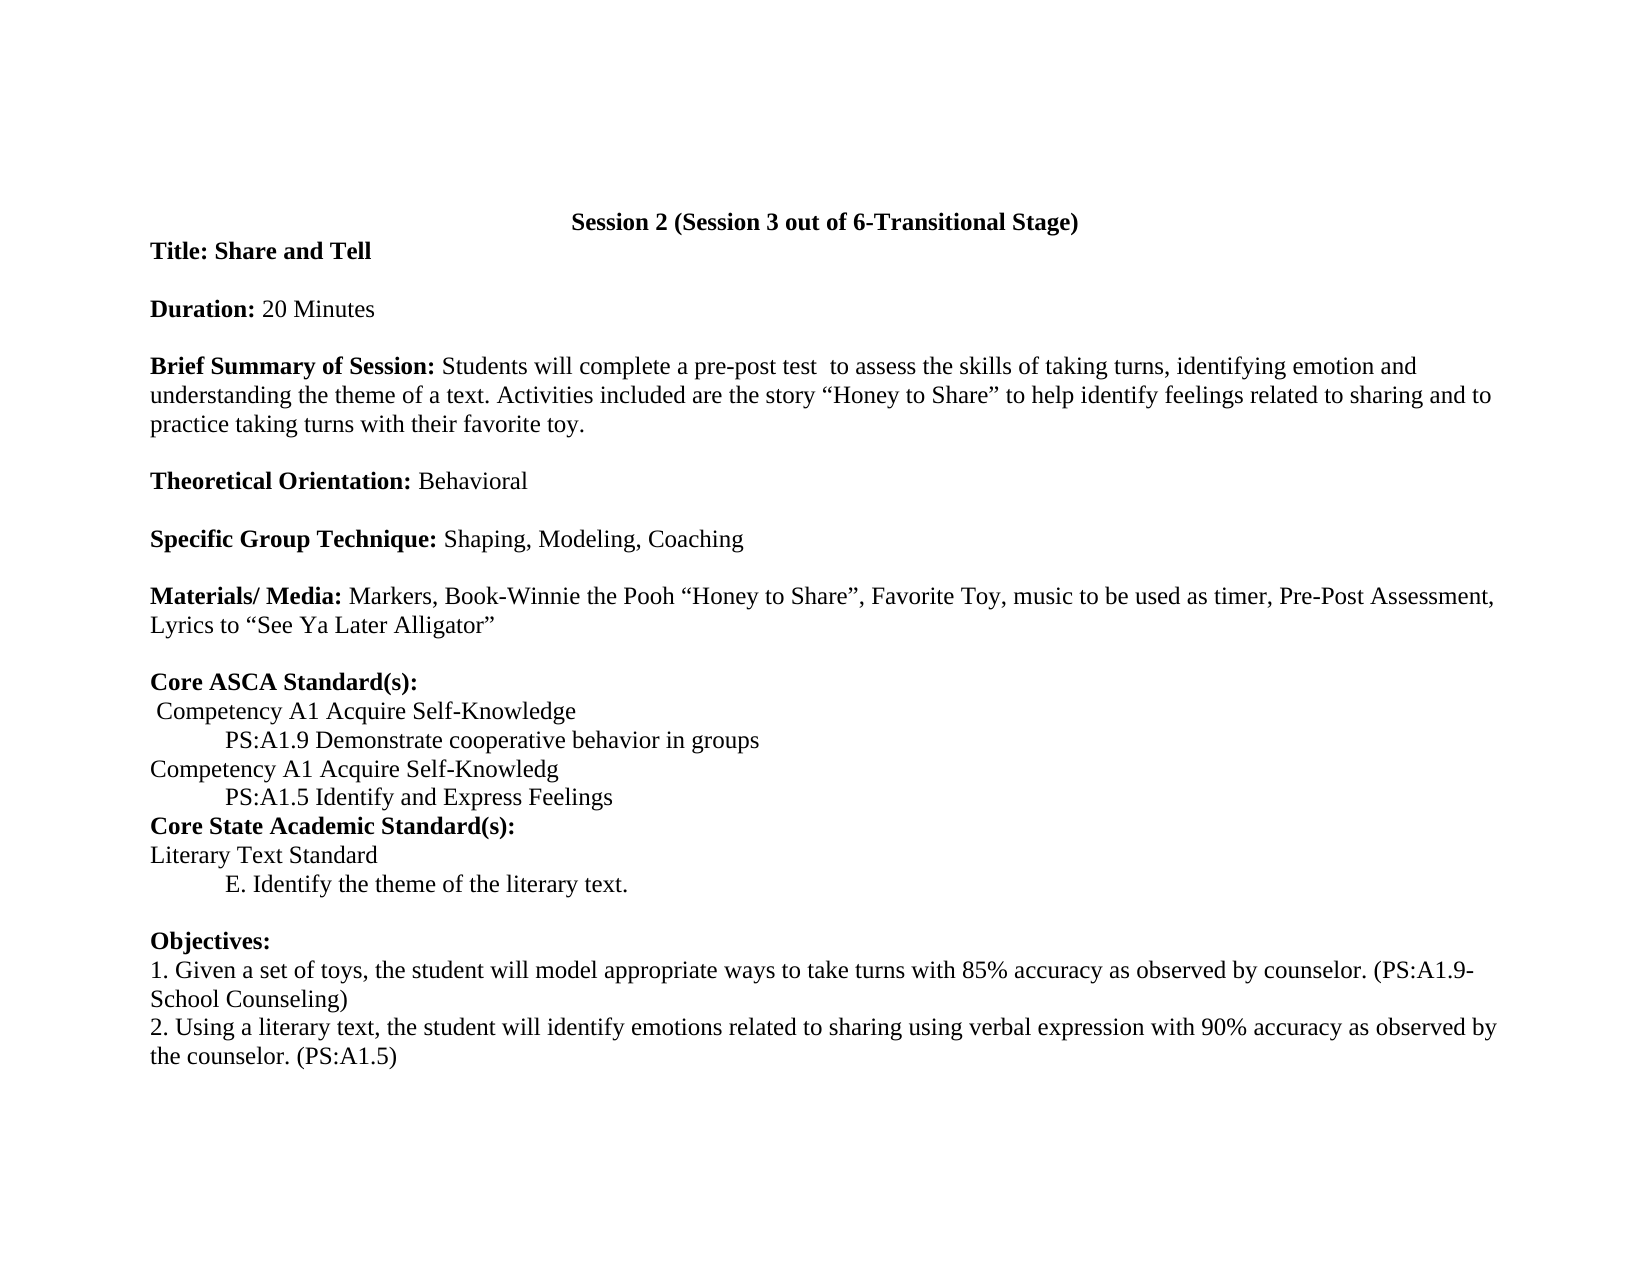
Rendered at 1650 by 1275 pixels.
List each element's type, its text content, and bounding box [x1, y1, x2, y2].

text Core State Academic Standard(s): [150, 811, 1500, 840]
text Duration: 20 Minutes [150, 294, 1500, 322]
text Brief Summary of Session: Students will complete a pre-post test to assess the skills of taking turns, identifying emotion and understanding the theme of a text. Activities included are the story “Honey to Share” to help identify feelings related to sharing and to practice taking turns with their favorite toy. [150, 351, 1500, 437]
text Competency A1 Acquire Self-Knowledge [150, 696, 1500, 725]
text Literary Text Standard [150, 840, 1500, 869]
text Materials/ Media: Markers, Book-Winnie the Pooh “Honey to Share”, Favorite Toy, music to be used as timer, Pre-Post Assessment, Lyrics to “See Ya Later Alligator” [150, 581, 1500, 639]
text PS:A1.9 Demonstrate cooperative behavior in groups [150, 725, 1500, 754]
text Title: Share and Tell [150, 236, 1500, 265]
text Session 2 (Session 3 out of 6-Transitional Stage) [150, 207, 1500, 236]
text E. Identify the theme of the literary text. [150, 869, 1500, 897]
text Specific Group Technique: Shaping, Modeling, Coaching [150, 524, 1500, 552]
text 2. Using a literary text, the student will identify emotions related to sharing using verbal expression with 90% accuracy as observed by the counselor. (PS:A1.5) [150, 1012, 1500, 1070]
text Objectives: [150, 926, 1500, 955]
text 1. Given a set of toys, the student will model appropriate ways to take turns with 85% accuracy as observed by counselor. (PS:A1.9-School Counseling) [150, 955, 1500, 1012]
text Core ASCA Standard(s): [150, 667, 1500, 696]
text Theoretical Orientation: Behavioral [150, 466, 1500, 495]
text PS:A1.5 Identify and Express Feelings [150, 782, 1500, 811]
text Competency A1 Acquire Self-Knowledg [150, 754, 1500, 782]
